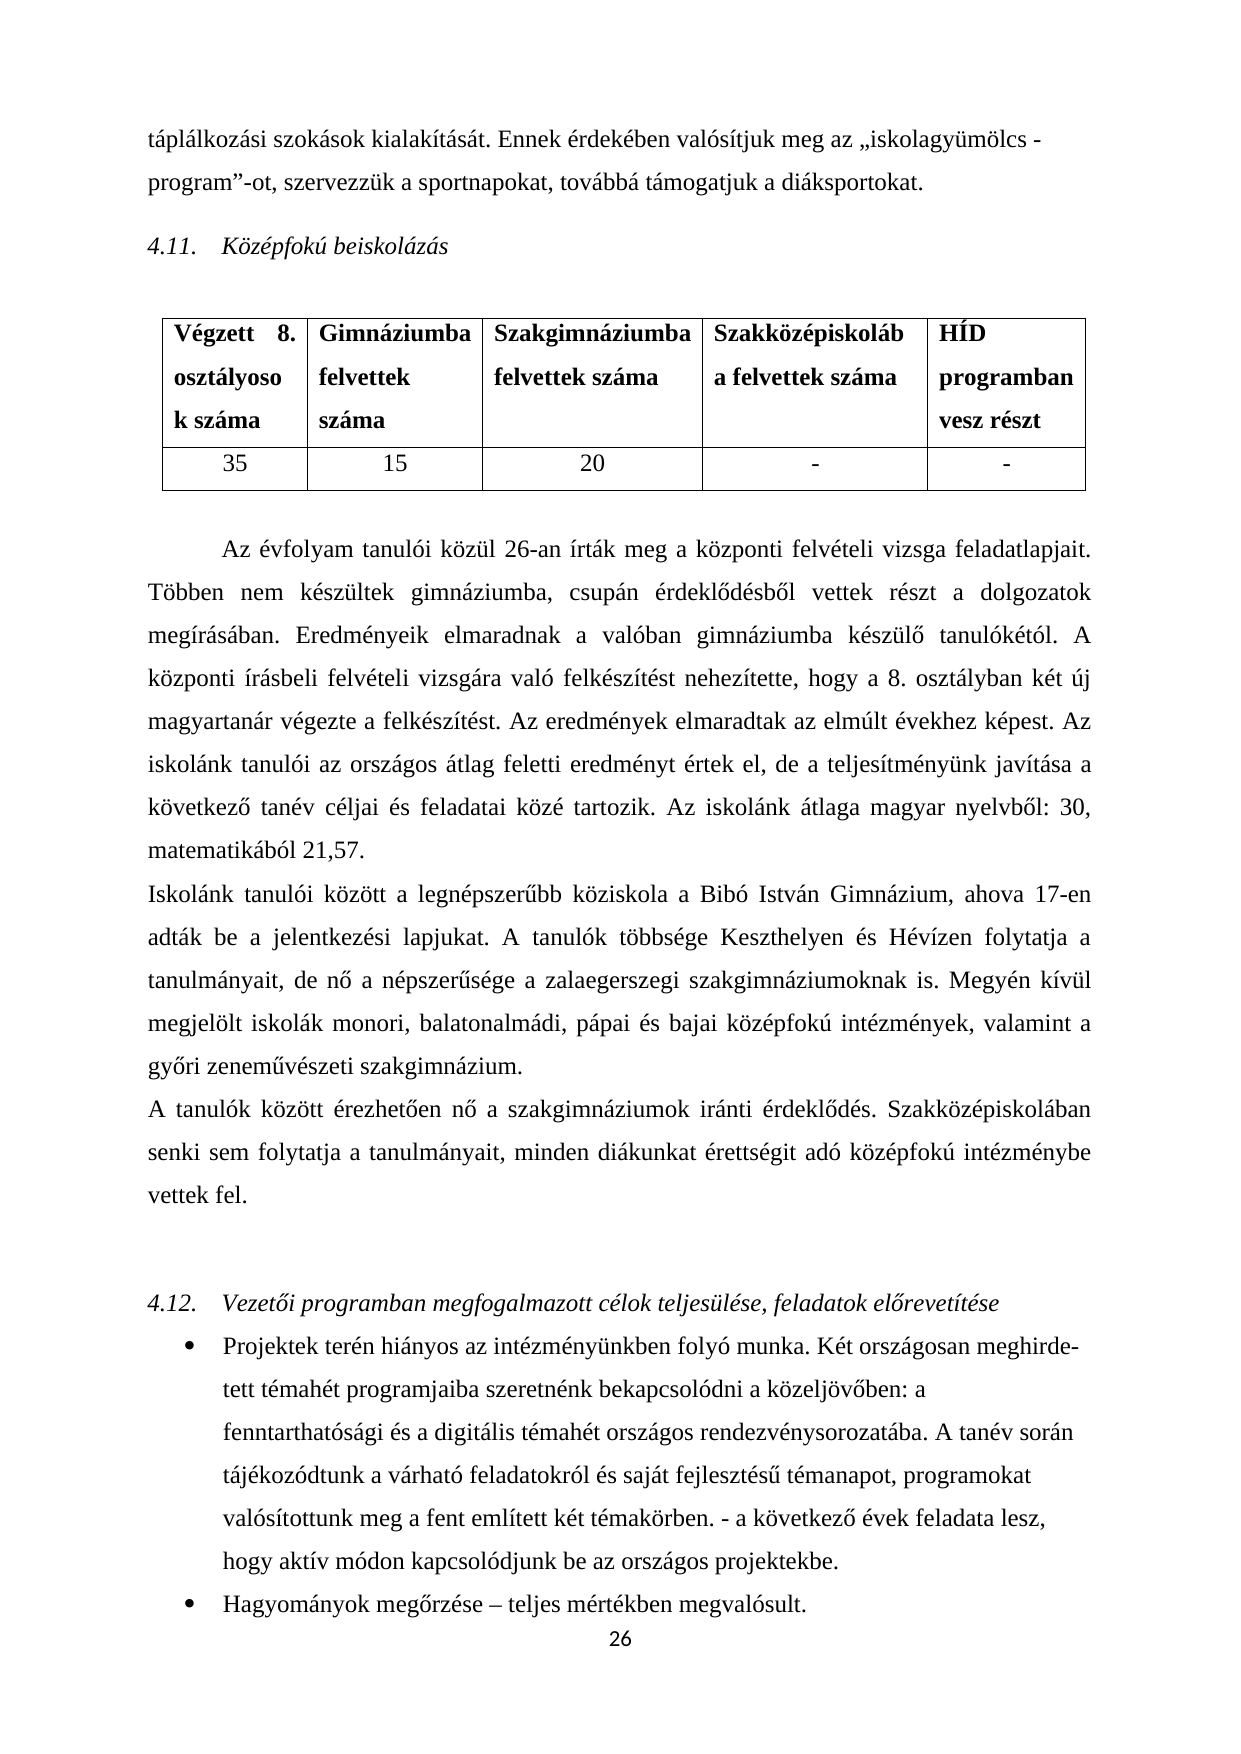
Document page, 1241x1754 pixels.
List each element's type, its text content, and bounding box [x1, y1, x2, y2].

table_header Szakközépiskolába felvettek száma [703, 319, 927, 447]
table_cell - [928, 448, 1085, 489]
list Projektek terén hiányos az intézményünkben folyó munka. Két országosan meghirde-tett témahét programjaiba szeretnénk bekapcsolódni a közeljövőben: a fenntarthatósági és a digitális témahét országos rendezvénysorozatába. A tanév során tájékozódtunk a várható feladatokról és saját fejlesztésű témanapot, programokat valósítottunk meg a fent említett két témakörben. - a következő évek feladata lesz, hogy aktív módon kapcsolódjunk be az országos projektekbe. [185, 1331, 1092, 1575]
text Az évfolyam tanulói közül 26-an írták meg a központi felvételi vizsga feladatlapjait. Többen nem készültek gimnáziumba, csupán érdeklődésből vettek részt a dolgozatok megírásában. Eredményeik elmaradnak a valóban gimnáziumba készülő tanulókétól. A központi írásbeli felvételi vizsgára való felkészítést nehezítette, hogy a 8. osztályban két új magyartanár végezte a felkészítést. Az eredmények elmaradtak az elmúlt évekhez képest. Az iskolánk tanulói az országos átlag feletti eredményt értek el, de a teljesítményünk javítása a következő tanév céljai és feladatai közé tartozik. Az iskolánk átlaga magyar nyelvből: 30, matematikából 21,57. [148, 534, 1092, 864]
table_cell 20 [483, 448, 702, 489]
text A tanulók között érezhetően nő a szakgimnáziumok iránti érdeklődés. Szakközépiskolában senki sem folytatja a tanulmányait, minden diákunkat érettségit adó középfokú intézménybe vettek fel. [148, 1094, 1092, 1209]
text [148, 124, 1092, 196]
text Vezetői programban megfogalmazott célok teljesülése, feladatok előrevetítése [147, 1288, 1092, 1316]
table_cell 35 [163, 448, 307, 489]
table_header Gimnáziumba felvettek száma [308, 319, 482, 447]
list Hagyományok megőrzése – teljes mértékben megvalósult. [185, 1589, 1092, 1618]
text Iskolánk tanulói között a legnépszerűbb köziskola a Bibó István Gimnázium, ahova 17-en adták be a jelentkezési lapjukat. A tanulók többsége Keszthelyen és Hévízen folytatja a tanulmányait, de nő a népszerűsége a zalaegerszegi szakgimnáziumoknak is. Megyén kívül megjelölt iskolák monori, balatonalmádi, pápai és bajai középfokú intézmények, valamint a győri zeneművészeti szakgimnázium. [148, 879, 1092, 1080]
table_cell 15 [308, 448, 482, 489]
table_cell - [703, 448, 927, 489]
table_header HÍD programban vesz részt [928, 319, 1085, 447]
table_header Szakgimnáziumba felvettek száma [483, 319, 702, 447]
text Középfokú beiskolázás [147, 231, 1092, 260]
table_header Végzett 8. osztályosok száma [163, 319, 307, 447]
